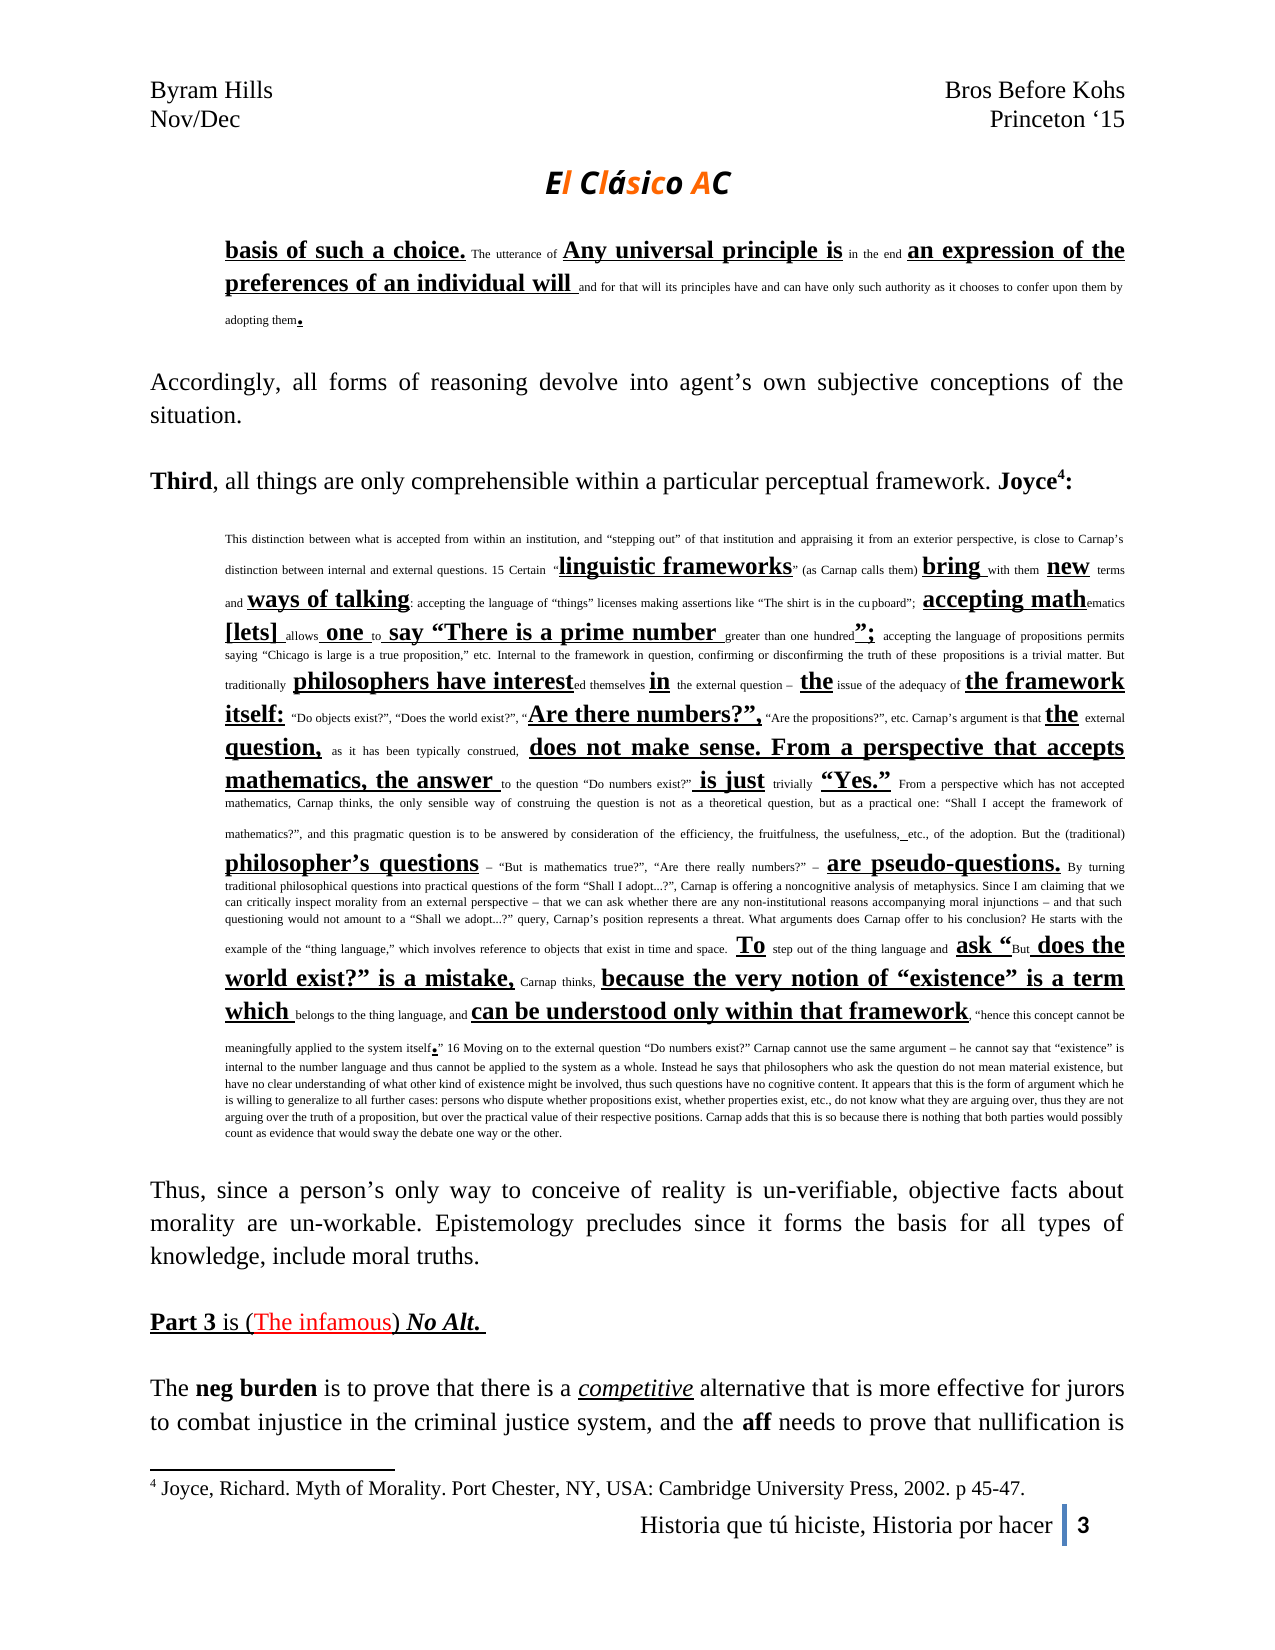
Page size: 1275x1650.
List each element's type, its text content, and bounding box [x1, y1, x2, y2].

subtitle Part 3 is (The infamous) No Alt. [150, 1307, 1125, 1336]
text This distinction between what is accepted from within an institution, and “stepping out” of that institution and appraising it from an exterior perspective, is close to Carnap’s distinction between internal and external questions. 15 Certain “linguistic frameworks” (as Carnap calls them) bring with them new terms and ways of talking: accepting the language of “things” licenses making assertions like “The shirt is in the cupboard”; accepting mathematics [lets] allows one to say “There is a prime number greater than one hundred”; accepting the language of propositions permits saying “Chicago is large is a true proposition,” etc. Internal to the framework in question, confirming or disconfirming the truth of these propositions is a trivial matter. But traditionally philosophers have interested themselves in the external question – the issue of the adequacy of the framework itself: “Do objects exist?”, “Does the world exist?”, “Are there numbers?”, “Are the propositions?”, etc. Carnap’s argument is that the external question, as it has been typically construed, does not make sense. From a perspective that accepts mathematics, the answer to the question “Do numbers exist?” is just trivially “Yes.” From a perspective which has not accepted mathematics, Carnap thinks, the only sensible way of construing the question is not as a theoretical question, but as a practical one: “Shall I accept the framework of mathematics?”, and this pragmatic question is to be answered by consideration of the efficiency, the fruitfulness, the usefulness, etc., of the adoption. But the (traditional) philosopher’s questions – “But is mathematics true?”, “Are there really numbers?” – are pseudo-questions. By turning traditional philosophical questions into practical questions of the form “Shall I adopt...?”, Carnap is offering a noncognitive analysis of metaphysics. Since I am claiming that we can critically inspect morality from an external perspective – that we can ask whether there are any non-institutional reasons accompanying moral injunctions – and that such questioning would not amount to a “Shall we adopt...?” query, Carnap’s position represents a threat. What arguments does Carnap offer to his conclusion? He starts with the example of the “thing language,” which involves reference to objects that exist in time and space. To step out of the thing language and ask “But does the world exist?” is a mistake, Carnap thinks, because the very notion of “existence” is a term which belongs to the thing language, and can be understood only within that framework, “hence this concept cannot be meaningfully applied to the system itself.” 16 Moving on to the external question “Do numbers exist?” Carnap cannot use the same argument – he cannot say that “existence” is internal to the number language and thus cannot be applied to the system as a whole. Instead he says that philosophers who ask the question do not mean material existence, but have no clear understanding of what other kind of existence might be involved, thus such questions have no cognitive content. It appears that this is the form of argument which he is willing to generalize to all further cases: persons who dispute whether propositions exist, whether properties exist, etc., do not know what they are arguing over, thus they are not arguing over the truth of a proposition, but over the practical value of their respective positions. Carnap adds that this is so because there is nothing that both parties would possibly count as evidence that would sway the debate one way or the other. [225, 532, 1125, 1140]
text Third, all things are only comprehensible within a particular perceptual framework. Joyce: [150, 466, 1125, 495]
text Accordingly, all forms of reasoning devolve into agent’s own subjective conceptions of the situation. [150, 367, 1125, 429]
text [150, 1373, 1125, 1435]
text Thus, since a person’s only way to conceive of reality is un-verifiable, objective facts about morality are un-workable. Epistemology precludes since it forms the basis for all types of knowledge, include moral truths. [150, 1175, 1125, 1270]
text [225, 235, 1125, 330]
